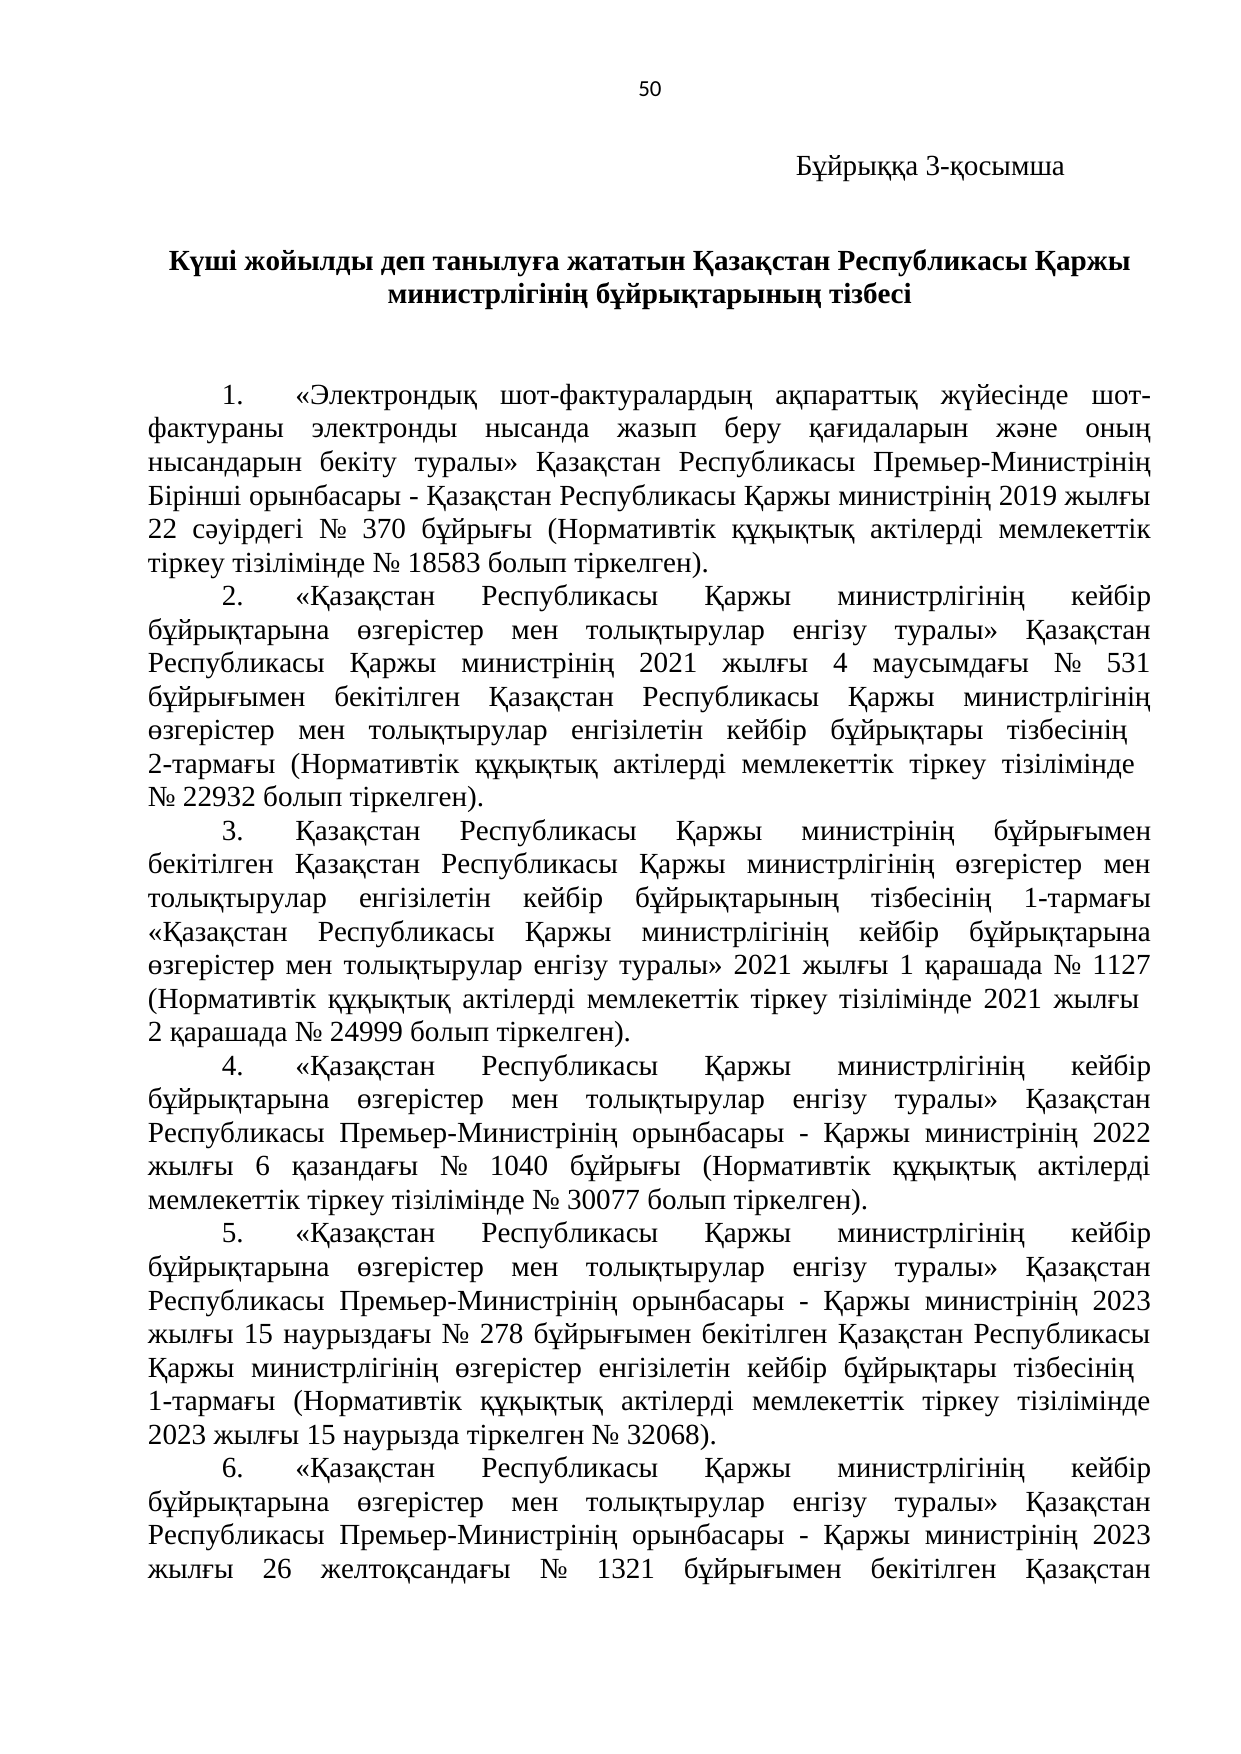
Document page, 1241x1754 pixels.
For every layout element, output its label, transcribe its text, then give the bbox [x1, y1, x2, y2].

list Қазақстан Республикасы Қаржы министрінің бұйрығымен бекітілген Қазақстан Республикасы Қаржы министрлігінің өзгерістер мен толықтырулар енгізілетін кейбір бұйрықтарының тізбесінің 1-тармағы «Қазақстан Республикасы Қаржы министрлігінің кейбір бұйрықтарына өзгерістер мен толықтырулар енгізу туралы» 2021 жылғы 1 қарашада № 1127 (Нормативтік құқықтық актілерді мемлекеттік тіркеу тізілімінде 2021 жылғы 2 қарашада № 24999 болып тіркелген). [148, 813, 1152, 1048]
list «Қазақстан Республикасы Қаржы министрлігінің кейбір бұйрықтарына өзгерістер мен толықтырулар енгізу туралы» Қазақстан Республикасы Премьер-Министрінің орынбасары - Қаржы министрінің 2022 жылғы 6 қазандағы № 1040 бұйрығы (Нормативтік құқықтық актілерді мемлекеттік тіркеу тізілімінде № 30077 болып тіркелген). [148, 1048, 1152, 1216]
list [148, 1450, 1152, 1584]
text Күші жойылды деп танылуға жататын Қазақстан Республикасы Қаржы министрлігінің бұйрықтарының тізбесі [148, 243, 1152, 310]
list «Қазақстан Республикасы Қаржы министрлігінің кейбір бұйрықтарына өзгерістер мен толықтырулар енгізу туралы» Қазақстан Республикасы Қаржы министрінің 2021 жылғы 4 маусымдағы № 531 бұйрығымен бекітілген Қазақстан Республикасы Қаржы министрлігінің өзгерістер мен толықтырулар енгізілетін кейбір бұйрықтары тізбесінің 2-тармағы (Нормативтік құқықтық актілерді мемлекеттік тіркеу тізілімінде № 22932 болып тіркелген). [148, 578, 1152, 813]
list «Қазақстан Республикасы Қаржы министрлігінің кейбір бұйрықтарына өзгерістер мен толықтырулар енгізу туралы» Қазақстан Республикасы Премьер-Министрінің орынбасары - Қаржы министрінің 2023 жылғы 15 наурыздағы № 278 бұйрығымен бекітілген Қазақстан Республикасы Қаржы министрлігінің өзгерістер енгізілетін кейбір бұйрықтары тізбесінің 1-тармағы (Нормативтік құқықтық актілерді мемлекеттік тіркеу тізілімінде 2023 жылғы 15 наурызда тіркелген № 32068). [148, 1216, 1152, 1450]
list «Электрондық шот-фактуралардың ақпараттық жүйесінде шот-фактураны электронды нысанда жазып беру қағидаларын және оның нысандарын бекіту туралы» Қазақстан Республикасы Премьер-Министрінің Бірінші орынбасары - Қазақстан Республикасы Қаржы министрінің 2019 жылғы 22 сәуірдегі № 370 бұйрығы (Нормативтік құқықтық актілерді мемлекеттік тіркеу тізілімінде № 18583 болып тіркелген). [148, 377, 1152, 578]
text Бұйрыққа 3-қосымша [709, 148, 1152, 181]
